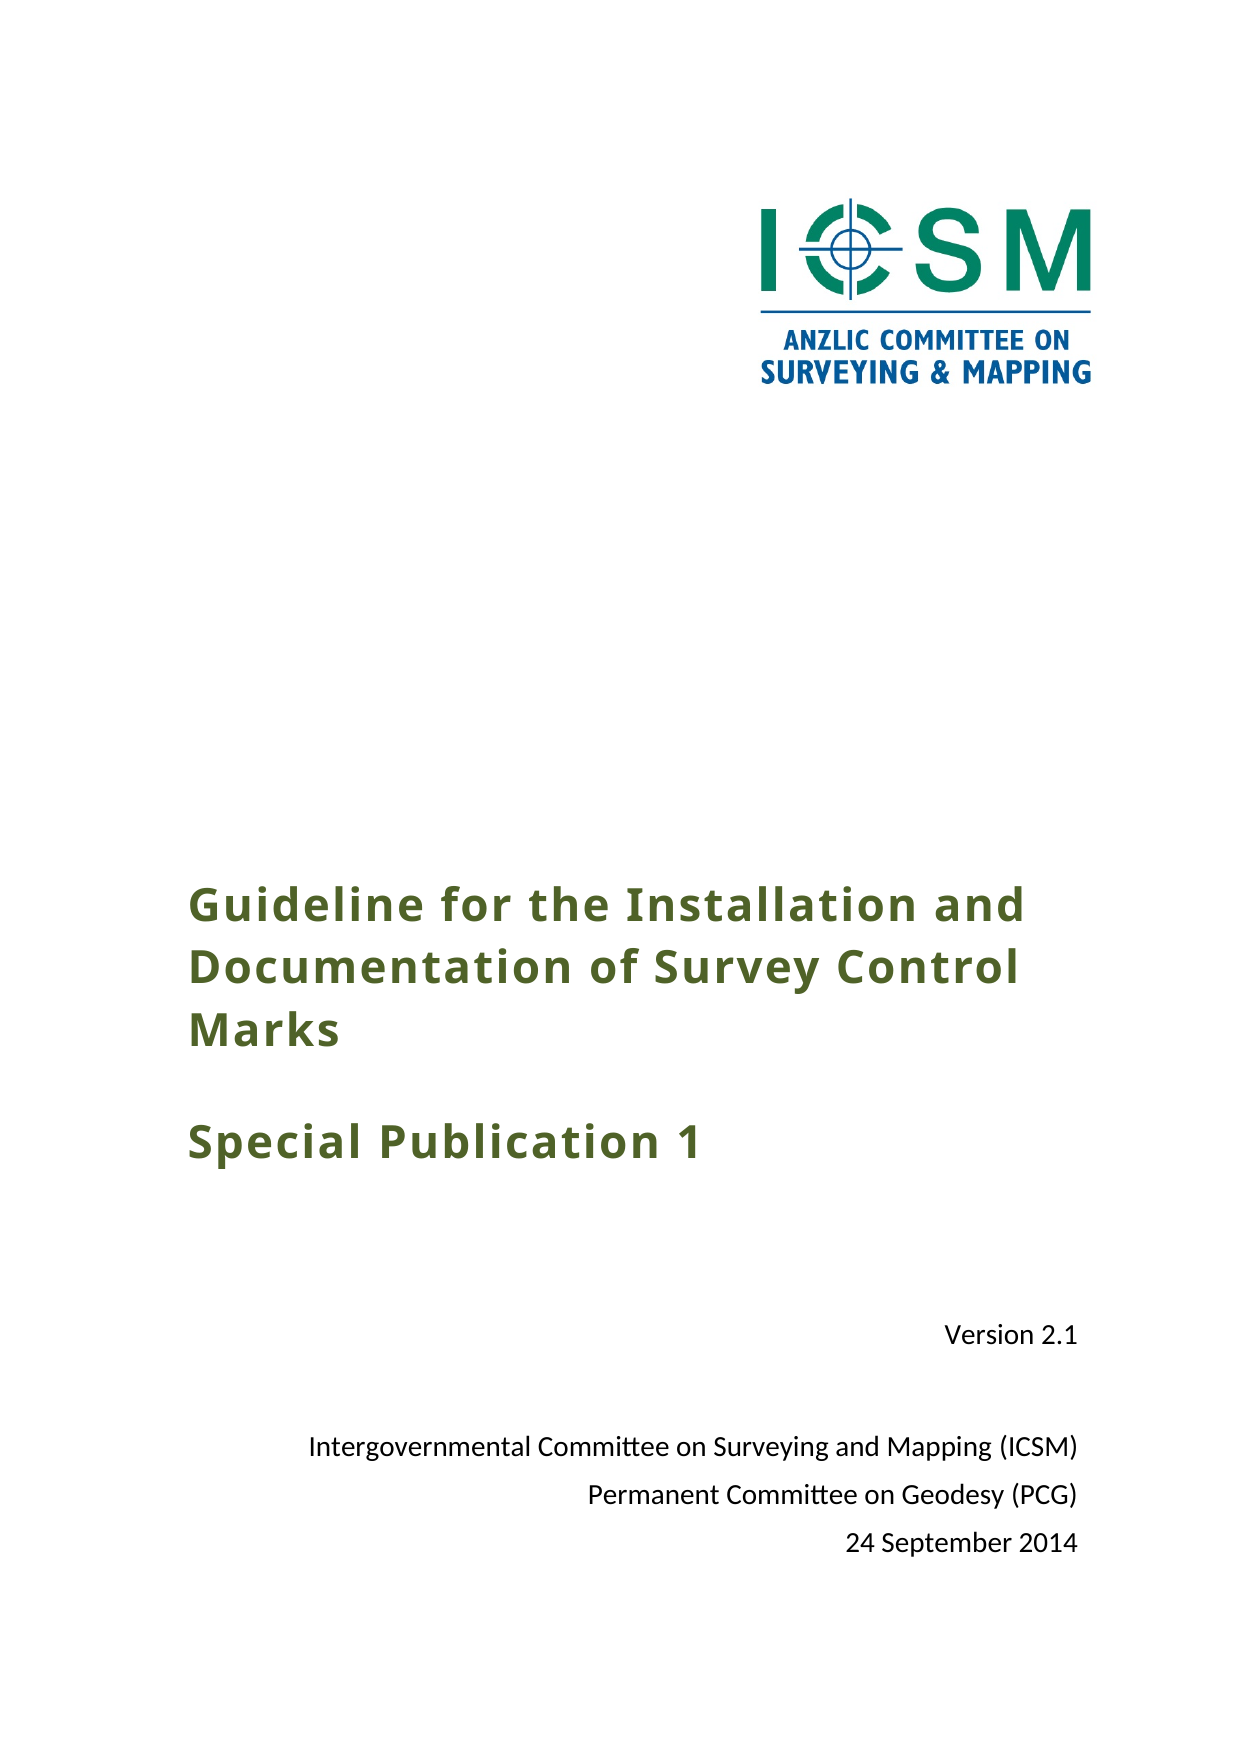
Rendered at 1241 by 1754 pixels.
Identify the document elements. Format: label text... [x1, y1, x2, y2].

title (ICSM) [187, 1422, 1078, 1464]
title Special Publication 1 [187, 1109, 1078, 1172]
title Permanent Committee on Geodesy (PCG) [187, 1470, 1078, 1512]
title 24 September 2014 [187, 1518, 1078, 1560]
title Guideline for the Installation and Documentation of Survey Control Marks [187, 872, 1078, 1059]
picture [725, 157, 1131, 417]
